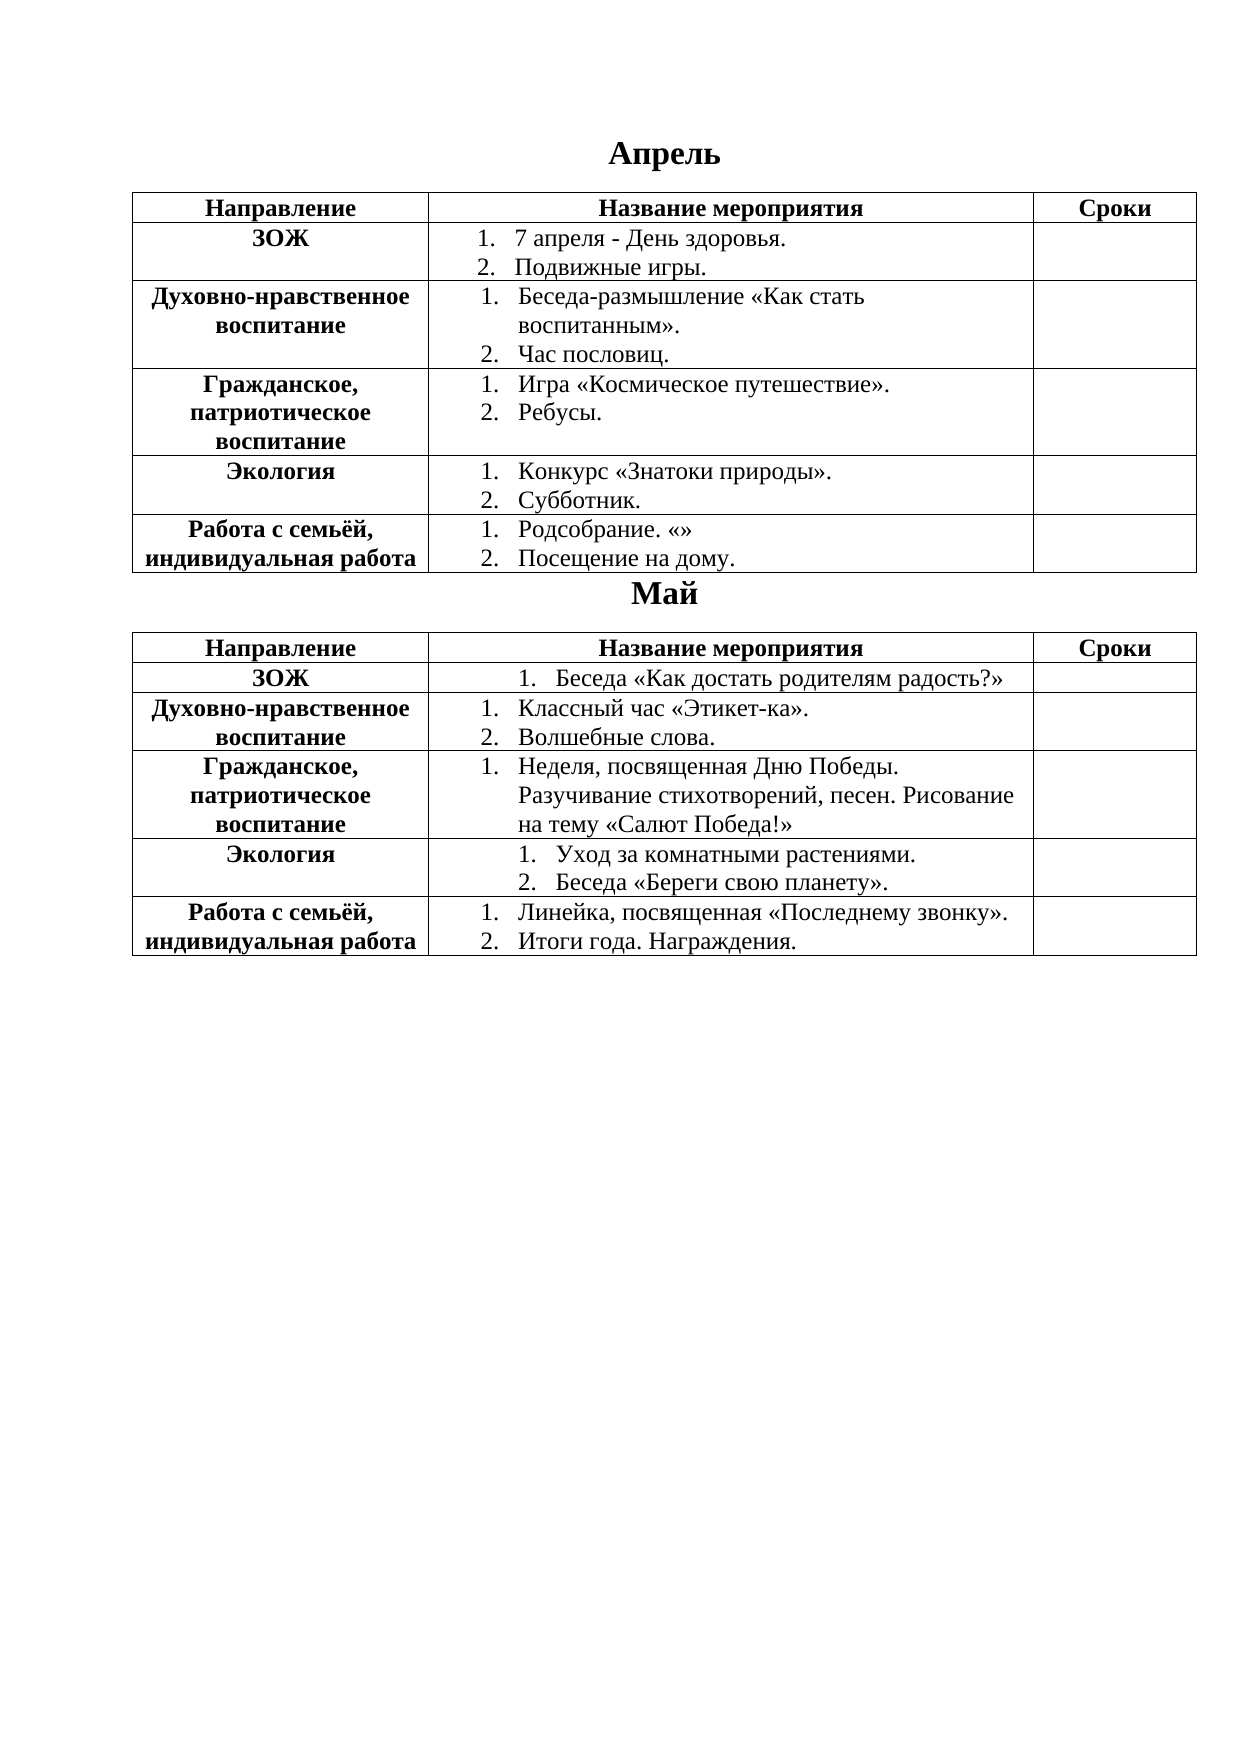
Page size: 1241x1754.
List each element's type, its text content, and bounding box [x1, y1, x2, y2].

table_cell Линейка, посвященная «Последнему звонку». Итоги года. Награждения. [429, 897, 1033, 955]
text Май [177, 573, 1152, 611]
table_header Название мероприятия [429, 193, 1033, 222]
table_cell Классный час «Этикет-ка». Волшебные слова. [429, 693, 1033, 750]
table_cell Гражданское, патриотическое воспитание [133, 369, 428, 455]
table_cell Гражданское, патриотическое воспитание [133, 751, 428, 838]
table_cell [1034, 751, 1196, 838]
table_cell Работа с семьёй, индивидуальная работа [133, 897, 428, 955]
table_header Название мероприятия [429, 633, 1033, 662]
table_cell Родсобрание. «» Посещение на дому. [429, 515, 1033, 572]
table_cell 7 апреля - День здоровья. Подвижные игры. [429, 223, 1033, 280]
table_cell [1034, 663, 1196, 692]
text Апрель [177, 133, 1152, 171]
table_cell [1034, 693, 1196, 750]
table_cell Неделя, посвященная Дню Победы. Разучивание стихотворений, песен. Рисование на тему «Салют Победа!» [429, 751, 1033, 838]
table_cell Духовно-нравственное воспитание [133, 693, 428, 750]
table_cell ЗОЖ [133, 663, 428, 692]
table_cell Конкурс «Знатоки природы». Субботник. [429, 456, 1033, 513]
table_cell ЗОЖ [133, 223, 428, 280]
table_cell [1034, 456, 1196, 513]
table_header Направление [133, 633, 428, 662]
table_cell Игра «Космическое путешествие». Ребусы. [429, 369, 1033, 455]
table_cell Уход за комнатными растениями. Беседа «Береги свою планету». [429, 839, 1033, 896]
table_cell [1034, 281, 1196, 368]
table_cell Экология [133, 456, 428, 513]
table_header Сроки [1034, 633, 1196, 662]
table_cell Работа с семьёй, индивидуальная работа [133, 515, 428, 572]
table_cell [1034, 839, 1196, 896]
table_cell Духовно-нравственное воспитание [133, 281, 428, 368]
table_cell Экология [133, 839, 428, 896]
table_cell Беседа-размышление «Как стать воспитанным». Час пословиц. [429, 281, 1033, 368]
table_header Сроки [1034, 193, 1196, 222]
table_cell Беседа «Как достать родителям радость?» [429, 663, 1033, 692]
table_cell [1034, 897, 1196, 955]
table_cell [1034, 369, 1196, 455]
table_cell [1034, 515, 1196, 572]
table_header Направление [133, 193, 428, 222]
table_cell [1034, 223, 1196, 280]
